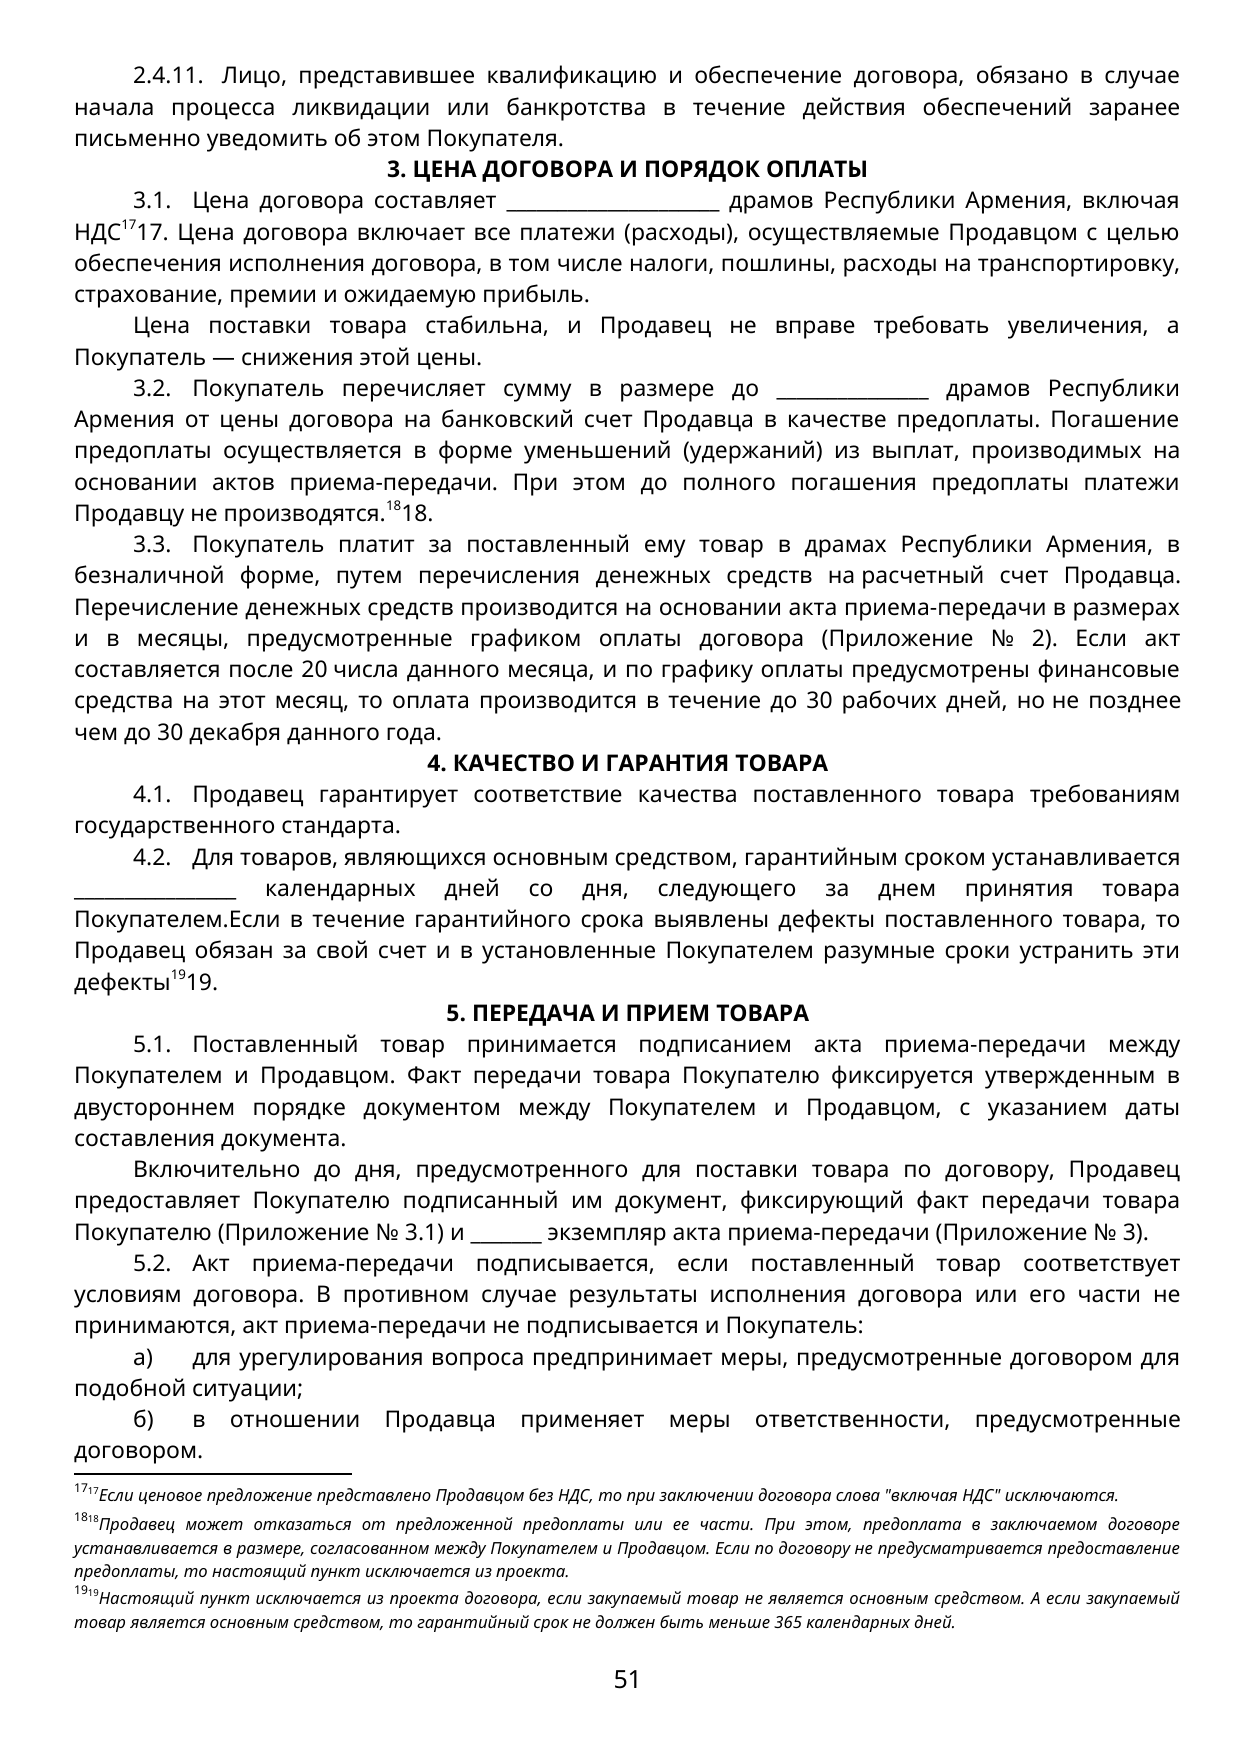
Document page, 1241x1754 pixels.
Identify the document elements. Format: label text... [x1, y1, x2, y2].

text 2.4.11. Лицо, представившее квалификацию и обеспечение договора, обязано в случае начала процесса ликвидации или банкротства в течение действия обеспечений заранее письменно уведомить об этом Покупателя. [74, 59, 1181, 153]
text 5. ПЕРЕДАЧА И ПРИЕМ ТОВАРА [74, 997, 1181, 1028]
text Включительно до дня, предусмотренного для поставки товара по договору, Продавец предоставляет Покупателю подписанный им документ, фиксирующий факт передачи товара Покупателю (Приложение № 3.1) и _______ экземпляр акта приема-передачи (Приложение № 3). [74, 1153, 1181, 1247]
text 4.2. Для товаров, являющихся основным средством, гарантийным сроком устанавливается ________________ календарных дней со дня, следующего за днем принятия товара Покупателем.Если в течение гарантийного срока выявлены дефекты поставленного товара, то Продавец обязан за свой счет и в установленные Покупателем разумные сроки устранить эти дефекты19. [74, 840, 1181, 997]
text 5.2. Акт приема-передачи подписывается, если поставленный товар соответствует условиям договора. В противном случае результаты исполнения договора или его части не принимаются, акт приема-передачи не подписывается и Покупатель: [74, 1247, 1181, 1340]
text 3.3. Покупатель платит за поставленный ему товар в драмах Республики Армения, в безналичной форме, путем перечисления денежных средств на расчетный счет Продавца. Перечисление денежных средств производится на основании акта приема-передачи в размерах и в месяцы, предусмотренные графиком оплаты договора (Приложение № 2). Если акт составляется после 20 числа данного месяца, и по графику оплаты предусмотрены финансовые средства на этот месяц, то оплата производится в течение до 30 рабочих дней, но не позднее чем до 30 декабря данного года. [74, 528, 1181, 747]
text 5.1. Поставленный товар принимается подписанием акта приема-передачи между Покупателем и Продавцом. Факт передачи товара Покупателю фиксируется утвержденным в двустороннем порядке документом между Покупателем и Продавцом, с указанием даты составления документа. [74, 1028, 1181, 1153]
text 4.1. Продавец гарантирует соответствие качества поставленного товара требованиям государственного стандарта. [74, 778, 1181, 840]
text 3.1. Цена договора составляет _____________________ драмов Республики Армения, включая НДС17. Цена договора включает все платежи (расходы), осуществляемые Продавцом с целью обеспечения исполнения договора, в том числе налоги, пошлины, расходы на транспортировку, страхование, премии и ожидаемую прибыль. [74, 184, 1181, 309]
text а) для урегулирования вопроса предпринимает меры, предусмотренные договором для подобной ситуации; [74, 1340, 1181, 1403]
text 3.2. Покупатель перечисляет сумму в размере до _______________ драмов Республики Армения от цены договора на банковский счет Продавца в качестве предоплаты. Погашение предоплаты осуществляется в форме уменьшений (удержаний) из выплат, производимых на основании актов приема-передачи. При этом до полного погашения предоплаты платежи Продавцу не производятся.18. [74, 372, 1181, 528]
text 4. КАЧЕСТВО И ГАРАНТИЯ ТОВАРА [74, 747, 1181, 778]
text Цена поставки товара стабильна, и Продавец не вправе требовать увеличения, а Покупатель — снижения этой цены. [74, 309, 1181, 372]
text б) в отношении Продавца применяет меры ответственности, предусмотренные договором. [74, 1403, 1181, 1465]
text 3. ЦЕНА ДОГОВОРА И ПОРЯДОК ОПЛАТЫ [74, 153, 1181, 184]
